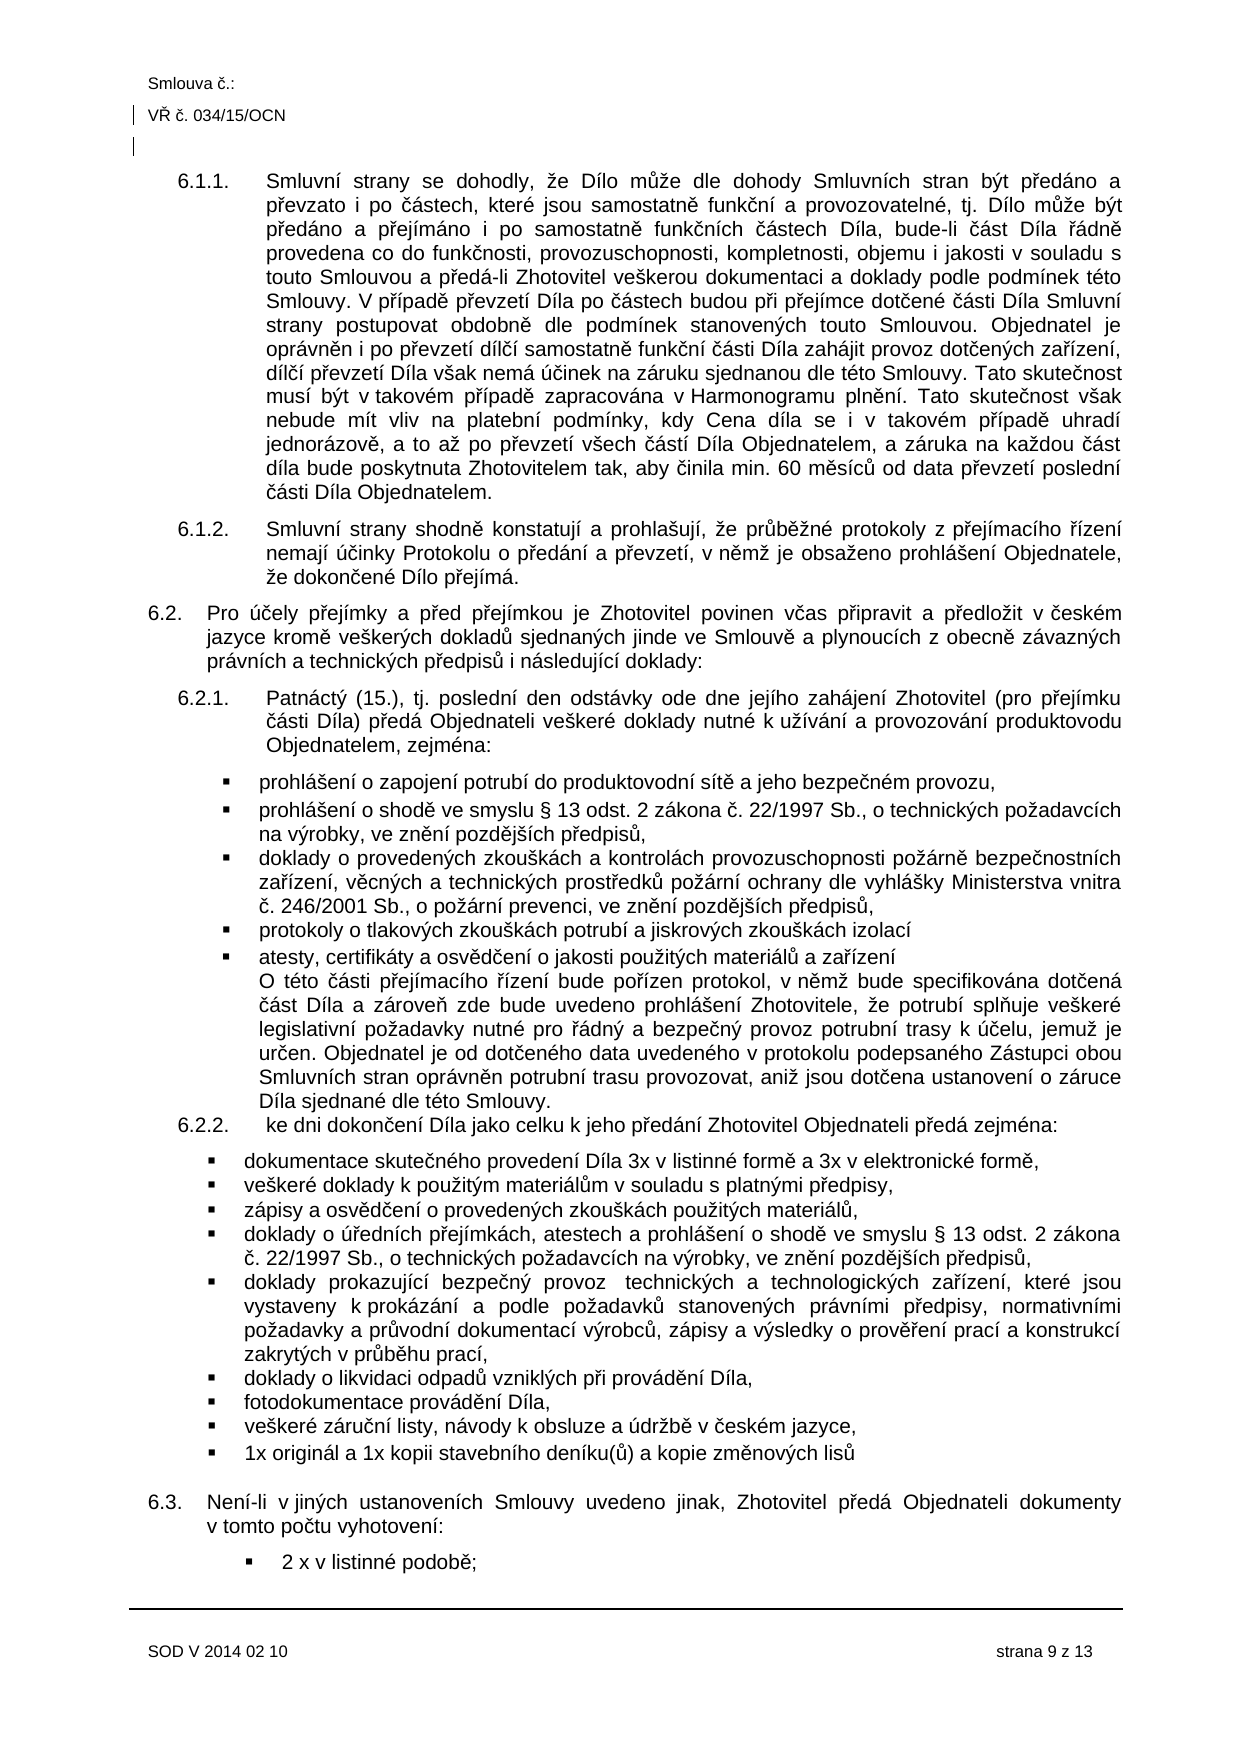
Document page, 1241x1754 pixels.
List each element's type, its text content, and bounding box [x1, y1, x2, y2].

list O této části přejímacího řízení bude pořízen protokol, v němž bude specifikována dotčená část Díla a zároveň zde bude uvedeno prohlášení Zhotovitele, že potrubí splňuje veškeré legislativní požadavky nutné pro řádný a bezpečný provoz potrubní trasy k účelu, jemuž je určen. Objednatel je od dotčeného data uvedeného v protokolu podepsaného Zástupci obou Smluvních stran oprávněn potrubní trasu provozovat, aniž jsou dotčena ustanovení o záruce Díla sjednané dle této Smlouvy. [259, 969, 1122, 1113]
list protokoly o tlakových zkouškách potrubí a jiskrových zkouškách izolací [221, 917, 1122, 941]
list atesty, certifikáty a osvědčení o jakosti použitých materiálů a zařízení [221, 945, 1122, 969]
text Smluvní strany se dohodly, že Dílo může dle dohody Smluvních stran být předáno a převzato i po částech, které jsou samostatně funkční a provozovatelné, tj. Dílo může být předáno a přejímáno i po samostatně funkčních částech Díla, bude-li část Díla řádně provedena co do funkčnosti, provozuschopnosti, kompletnosti, objemu i jakosti v souladu s touto Smlouvou a předá-li Zhotovitel veškerou dokumentaci a doklady podle podmínek této Smlouvy. V případě převzetí Díla po částech budou při přejímce dotčené části Díla Smluvní strany postupovat obdobně dle podmínek stanovených touto Smlouvou. Objednatel je oprávněn i po převzetí dílčí samostatně funkční části Díla zahájit provoz dotčených zařízení, dílčí převzetí Díla však nemá účinek na záruku sjednanou dle této Smlouvy. Tato skutečnost musí být v takovém případě zapracována v Harmonogramu plnění. Tato skutečnost však nebude mít vliv na platební podmínky, kdy Cena díla se i v takovém případě uhradí jednorázově, a to až po převzetí všech částí Díla Objednatelem, a záruka na každou část díla bude poskytnuta Zhotovitelem tak, aby činila min. 60 měsíců od data převzetí poslední části Díla Objednatelem. [177, 169, 1122, 504]
list veškeré doklady k použitým materiálům v souladu s platnými předpisy, [207, 1173, 1122, 1197]
list prohlášení o shodě ve smyslu § 13 odst. 2 zákona č. 22/1997 Sb., o technických požadavcích na výrobky, ve znění pozdějších předpisů, [221, 797, 1122, 845]
list fotodokumentace provádění Díla, [207, 1389, 1122, 1413]
text Patnáctý (15.), tj. poslední den odstávky ode dne jejího zahájení Zhotovitel (pro přejímku části Díla) předá Objednateli veškeré doklady nutné k užívání a provozování produktovodu Objednatelem, zejména: [177, 685, 1122, 757]
list doklady prokazující bezpečný provoz technických a technologických zařízení, které jsou vystaveny k prokázání a podle požadavků stanovených právními předpisy, normativními požadavky a průvodní dokumentací výrobců, zápisy a výsledky o prověření prací a konstrukcí zakrytých v průběhu prací, [207, 1269, 1122, 1365]
list dokumentace skutečného provedení Díla 3x v listinné formě a 3x v elektronické formě, [207, 1149, 1122, 1173]
list doklady o provedených zkouškách a kontrolách provozuschopnosti požárně bezpečnostních zařízení, věcných a technických prostředků požární ochrany dle vyhlášky Ministerstva vnitra č. 246/2001 Sb., o požární prevenci, ve znění pozdějších předpisů, [221, 845, 1122, 917]
list prohlášení o zapojení potrubí do produktovodní sítě a jeho bezpečném provozu, [221, 770, 1122, 794]
list zápisy a osvědčení o provedených zkouškách použitých materiálů, [207, 1197, 1122, 1221]
list doklady o likvidaci odpadů vzniklých při provádění Díla, [207, 1365, 1122, 1389]
text Pro účely přejímky a před přejímkou je Zhotovitel povinen včas připravit a předložit v českém jazyce kromě veškerých dokladů sjednaných jinde ve Smlouvě a plynoucích z obecně závazných právních a technických předpisů i následující doklady: [148, 601, 1122, 673]
list 2 x v listinné podobě; [244, 1550, 1122, 1574]
text Smluvní strany shodně konstatují a prohlašují, že průběžné protokoly z přejímacího řízení nemají účinky Protokolu o předání a převzetí, v němž je obsaženo prohlášení Objednatele, že dokončené Dílo přejímá. [177, 517, 1122, 588]
list veškeré záruční listy, návody k obsluze a údržbě v českém jazyce, [207, 1413, 1122, 1438]
text Není-li v jiných ustanoveních Smlouvy uvedeno jinak, Zhotovitel předá Objednateli dokumenty v tomto počtu vyhotovení: [148, 1489, 1122, 1537]
text ke dni dokončení Díla jako celku k jeho předání Zhotovitel Objednateli předá zejména: [177, 1113, 1122, 1137]
list doklady o úředních přejímkách, atestech a prohlášení o shodě ve smyslu § 13 odst. 2 zákona č. 22/1997 Sb., o technických požadavcích na výrobky, ve znění pozdějších předpisů, [207, 1221, 1122, 1269]
list 1x originál a 1x kopii stavebního deníku(ů) a kopie změnových lisů [207, 1441, 1122, 1465]
